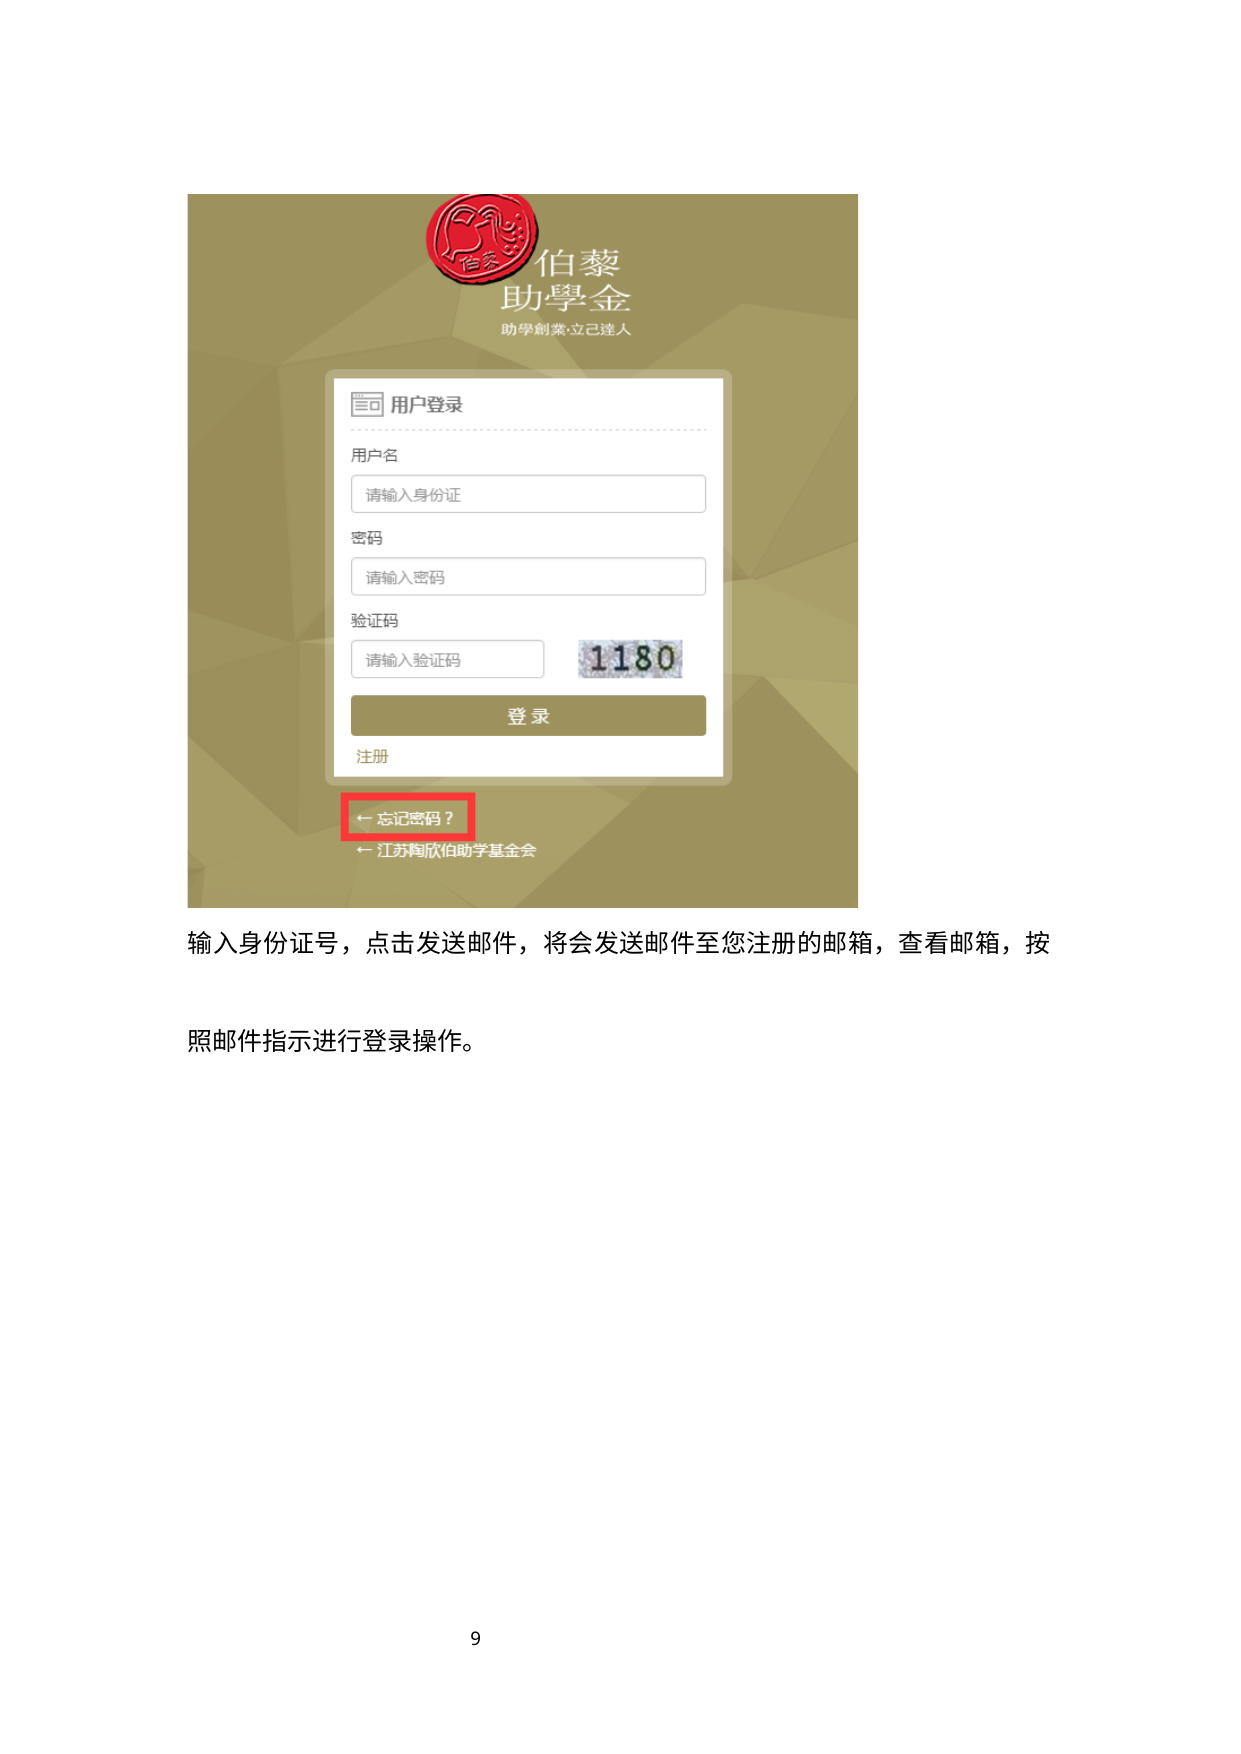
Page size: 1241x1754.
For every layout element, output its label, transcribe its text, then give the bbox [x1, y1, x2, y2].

text 输入身份证号，点击发送邮件，将会发送邮件至您注册的邮箱，查看邮箱，按照邮件指示进行登录操作。 [187, 909, 1053, 1072]
picture [187, 194, 859, 908]
